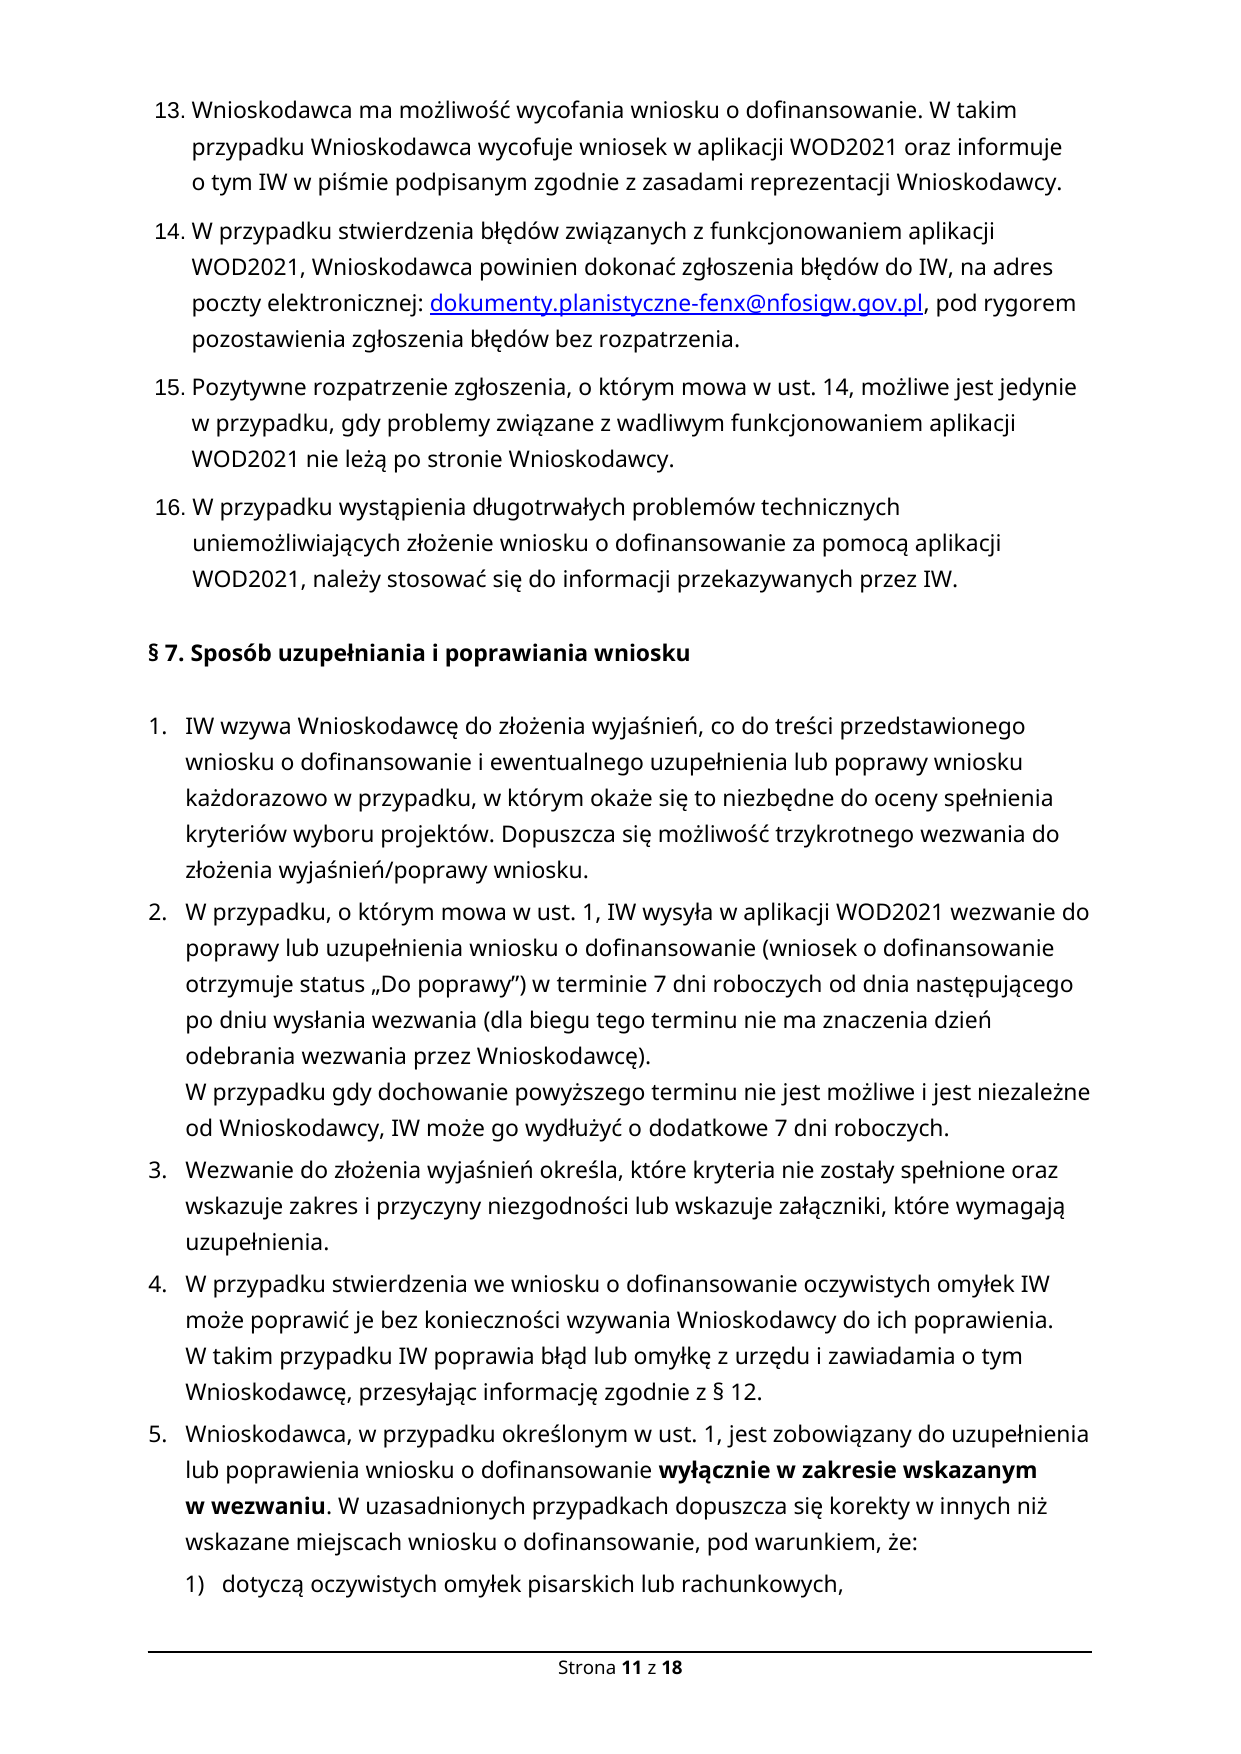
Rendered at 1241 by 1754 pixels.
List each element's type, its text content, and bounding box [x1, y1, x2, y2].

list dotyczą oczywistych omyłek pisarskich lub rachunkowych, [184, 1568, 1092, 1599]
list W przypadku wystąpienia długotrwałych problemów technicznych uniemożliwiających złożenie wniosku o dofinansowanie za pomocą aplikacji WOD2021, należy stosować się do informacji przekazywanych przez IW. [154, 491, 1092, 594]
subtitle § 7. Sposób uzupełniania i poprawiania wniosku [148, 637, 1092, 668]
list Wnioskodawca ma możliwość wycofania wniosku o dofinansowanie. W takim przypadku Wnioskodawca wycofuje wniosek w aplikacji WOD2021 oraz informuje o tym IW w piśmie podpisanym zgodnie z zasadami reprezentacji Wnioskodawcy. [154, 94, 1092, 198]
list Wezwanie do złożenia wyjaśnień określa, które kryteria nie zostały spełnione oraz wskazuje zakres i przyczyny niezgodności lub wskazuje załączniki, które wymagają uzupełnienia. [148, 1154, 1092, 1257]
list W przypadku stwierdzenia błędów związanych z funkcjonowaniem aplikacji WOD2021, Wnioskodawca powinien dokonać zgłoszenia błędów do IW, na adres poczty elektronicznej: dokumenty.planistyczne-fenx@nfosigw.gov.pl, pod rygorem pozostawienia zgłoszenia błędów bez rozpatrzenia. [154, 215, 1092, 354]
list Wnioskodawca, w przypadku określonym w ust. 1, jest zobowiązany do uzupełnienia lub poprawienia wniosku o dofinansowanie wyłącznie w zakresie wskazanym w wezwaniu. W uzasadnionych przypadkach dopuszcza się korekty w innych niż wskazane miejscach wniosku o dofinansowanie, pod warunkiem, że: [148, 1418, 1092, 1557]
list W przypadku stwierdzenia we wniosku o dofinansowanie oczywistych omyłek IW może poprawić je bez konieczności wzywania Wnioskodawcy do ich poprawienia. W takim przypadku IW poprawia błąd lub omyłkę z urzędu i zawiadamia o tym Wnioskodawcę, przesyłając informację zgodnie z § 12. [148, 1268, 1092, 1407]
list Pozytywne rozpatrzenie zgłoszenia, o którym mowa w ust. 14, możliwe jest jedynie w przypadku, gdy problemy związane z wadliwym funkcjonowaniem aplikacji WOD2021 nie leżą po stronie Wnioskodawcy. [154, 371, 1092, 474]
list IW wzywa Wnioskodawcę do złożenia wyjaśnień, co do treści przedstawionego wniosku o dofinansowanie i ewentualnego uzupełnienia lub poprawy wniosku każdorazowo w przypadku, w którym okaże się to niezbędne do oceny spełnienia kryteriów wyboru projektów. Dopuszcza się możliwość trzykrotnego wezwania do złożenia wyjaśnień/poprawy wniosku. [148, 710, 1092, 885]
list W przypadku, o którym mowa w ust. 1, IW wysyła w aplikacji WOD2021 wezwanie do poprawy lub uzupełnienia wniosku o dofinansowanie (wniosek o dofinansowanie otrzymuje status „Do poprawy”) w terminie 7 dni roboczych od dnia następującego po dniu wysłania wezwania (dla biegu tego terminu nie ma znaczenia dzień odebrania wezwania przez Wnioskodawcę). W przypadku gdy dochowanie powyższego terminu nie jest możliwe i jest niezależne od Wnioskodawcy, IW może go wydłużyć o dodatkowe 7 dni roboczych. [148, 896, 1092, 1143]
